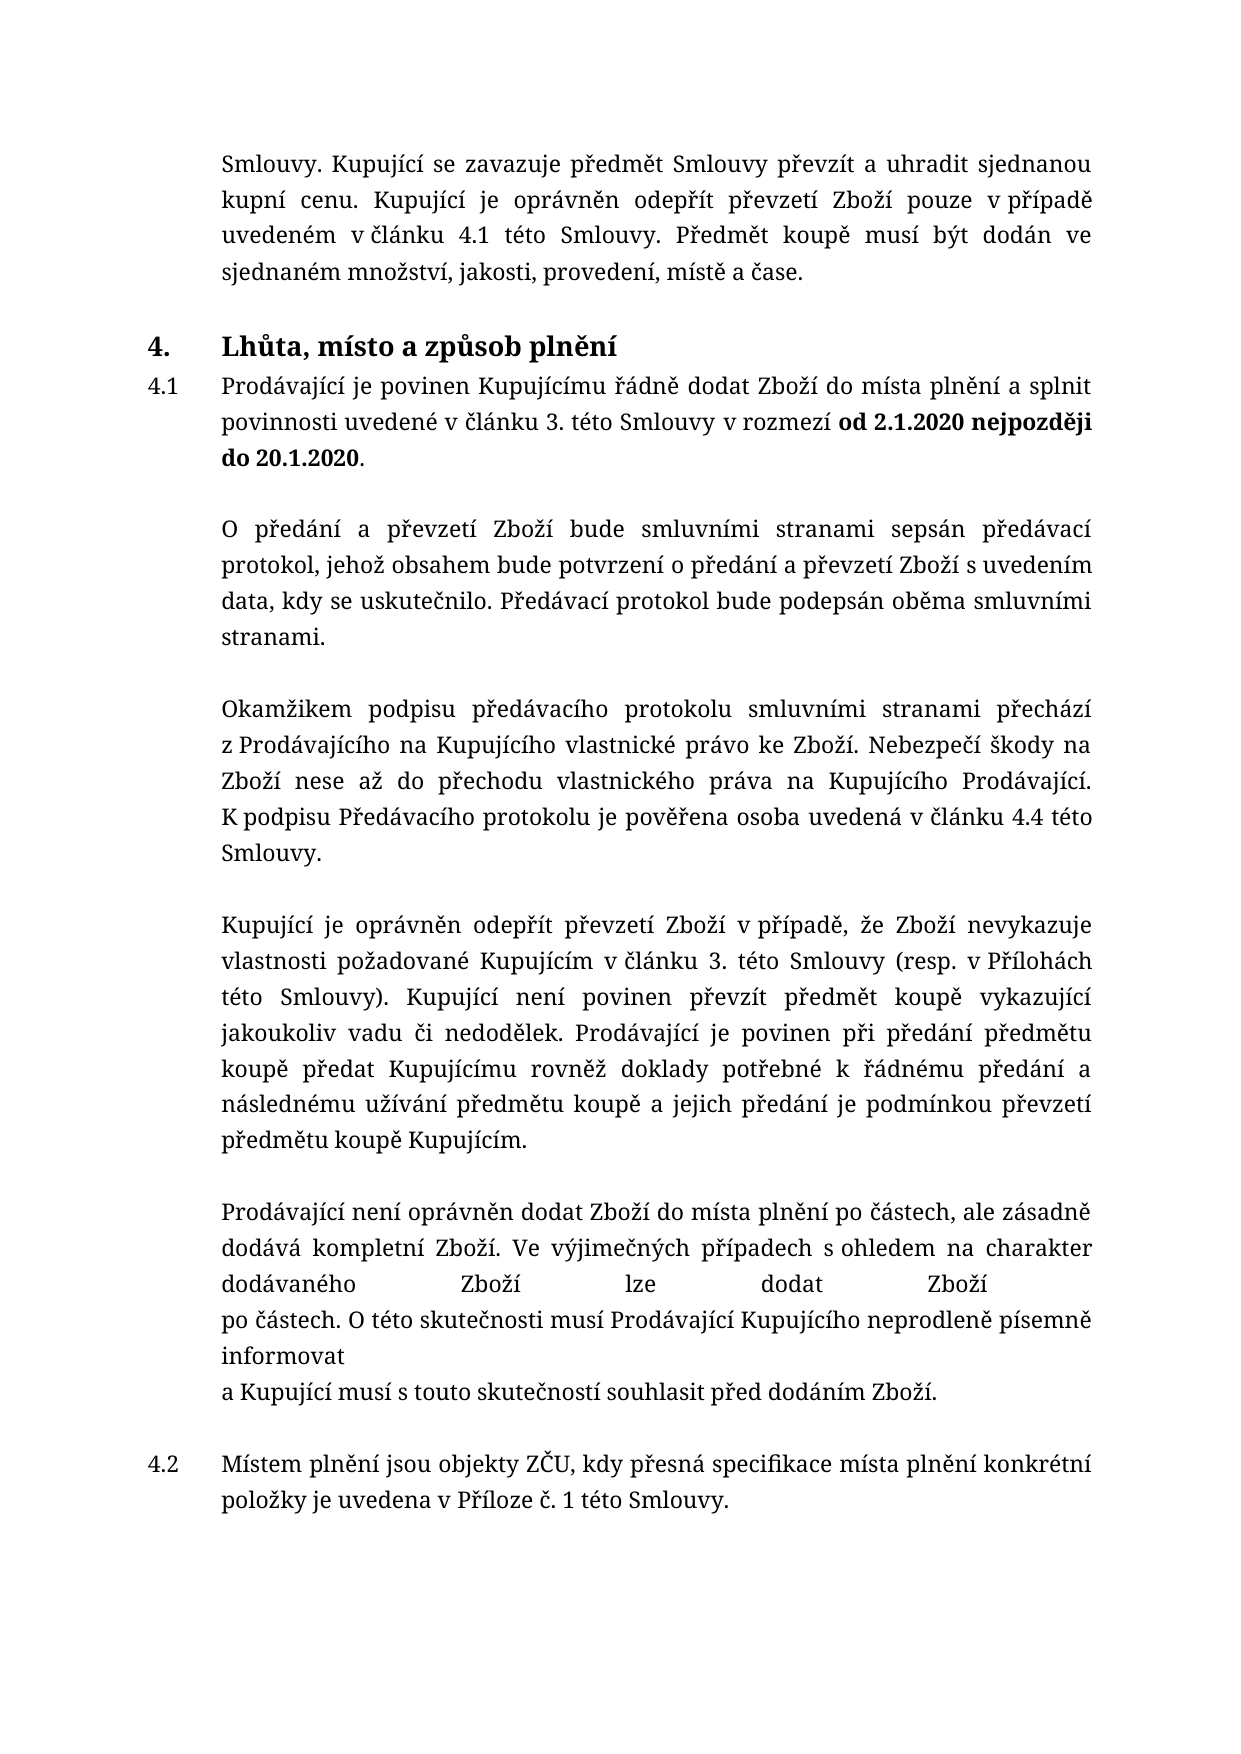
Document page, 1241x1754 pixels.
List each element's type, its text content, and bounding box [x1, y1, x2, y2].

text Kupující je oprávněn odepřít převzetí Zboží v případě, že Zboží nevykazuje vlastnosti požadované Kupujícím v článku 3. této Smlouvy (resp. v Přílohách této Smlouvy). Kupující není povinen převzít předmět koupě vykazující jakoukoliv vadu či nedodělek. Prodávající je povinen při předání předmětu koupě předat Kupujícímu rovněž doklady potřebné k řádnému předání a následnému užívání předmětu koupě a jejich předání je podmínkou převzetí předmětu koupě Kupujícím. [221, 909, 1093, 1156]
text 4.2 Místem plnění jsou objekty ZČU, kdy přesná specifikace místa plnění konkrétní položky je uvedena v Příloze č. 1 této Smlouvy. [148, 1448, 1093, 1515]
text O předání a převzetí Zboží bude smluvními stranami sepsán předávací protokol, jehož obsahem bude potvrzení o předání a převzetí Zboží s uvedením data, kdy se uskutečnilo. Předávací protokol bude podepsán oběma smluvními stranami. [221, 513, 1093, 652]
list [148, 148, 1093, 287]
text Prodávající není oprávněn dodat Zboží do místa plnění po částech, ale zásadně dodává kompletní Zboží. Ve výjimečných případech s ohledem na charakter dodávaného Zboží lze dodat Zboží po částech. O této skutečnosti musí Prodávající Kupujícího neprodleně písemně informovat a Kupující musí s touto skutečností souhlasit před dodáním Zboží. [221, 1196, 1093, 1407]
text 4.1 Prodávající je povinen Kupujícímu řádně dodat Zboží do místa plnění a splnit povinnosti uvedené v článku 3. této Smlouvy v rozmezí od 2.1.2020 nejpozději do 20.1.2020. [148, 370, 1093, 473]
text Okamžikem podpisu předávacího protokolu smluvními stranami přechází z Prodávajícího na Kupujícího vlastnické právo ke Zboží. Nebezpečí škody na Zboží nese až do přechodu vlastnického práva na Kupujícího Prodávající. K podpisu Předávacího protokolu je pověřena osoba uvedená v článku 4.4 této Smlouvy. [221, 693, 1093, 868]
text 4. Lhůta, místo a způsob plnění [148, 327, 1093, 364]
